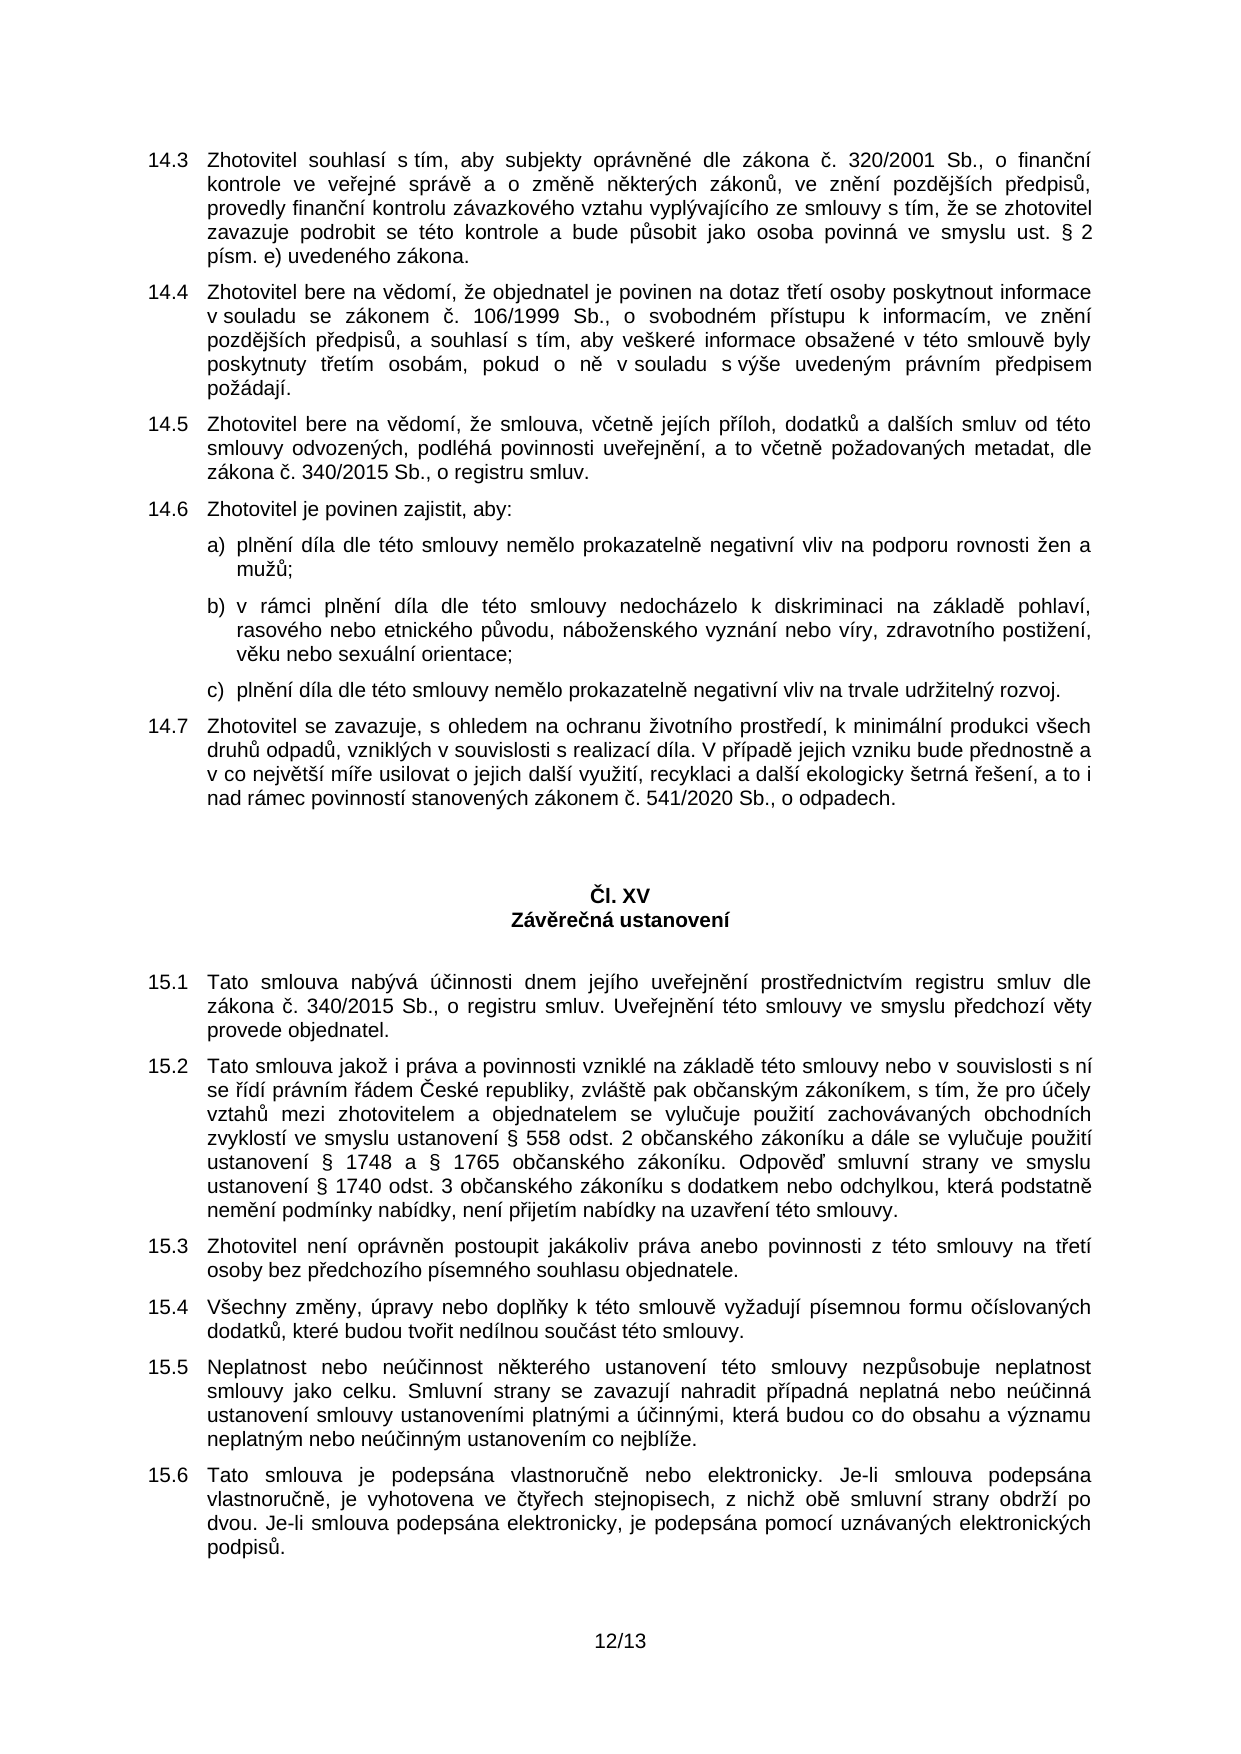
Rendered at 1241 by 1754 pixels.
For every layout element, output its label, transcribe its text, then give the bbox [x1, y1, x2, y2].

text Závěrečná ustanovení [148, 908, 1092, 932]
text 14.4 Zhotovitel bere na vědomí, že objednatel je povinen na dotaz třetí osoby poskytnout informace v souladu se zákonem č. 106/1999 Sb., o svobodném přístupu k informacím, ve znění pozdějších předpisů, a souhlasí s tím, aby veškeré informace obsažené v této smlouvě byly poskytnuty třetím osobám, pokud o ně v souladu s výše uvedeným právním předpisem požádají. [148, 280, 1092, 400]
text 15.1 Tato smlouva nabývá účinnosti dnem jejího uveřejnění prostřednictvím registru smluv dle zákona č. 340/2015 Sb., o registru smluv. Uveřejnění této smlouvy ve smyslu předchozí věty provede objednatel. [148, 969, 1092, 1041]
text b) v rámci plnění díla dle této smlouvy nedocházelo k diskriminaci na základě pohlaví, rasového nebo etnického původu, náboženského vyznání nebo víry, zdravotního postižení, věku nebo sexuální orientace; [207, 593, 1092, 665]
text 14.3 Zhotovitel souhlasí s tím, aby subjekty oprávněné dle zákona č. 320/2001 Sb., o finanční kontrole ve veřejné správě a o změně některých zákonů, ve znění pozdějších předpisů, provedly finanční kontrolu závazkového vztahu vyplývajícího ze smlouvy s tím, že se zhotovitel zavazuje podrobit se této kontrole a bude působit jako osoba povinná ve smyslu ust. § 2 písm. e) uvedeného zákona. [148, 148, 1092, 267]
text 15.6 Tato smlouva je podepsána vlastnoručně nebo elektronicky. Je-li smlouva podepsána vlastnoručně, je vyhotovena ve čtyřech stejnopisech, z nichž obě smluvní strany obdrží po dvou. Je-li smlouva podepsána elektronicky, je podepsána pomocí uznávaných elektronických podpisů. [148, 1463, 1092, 1559]
text 15.4 Všechny změny, úpravy nebo doplňky k této smlouvě vyžadují písemnou formu očíslovaných dodatků, které budou tvořit nedílnou součást této smlouvy. [148, 1294, 1092, 1342]
text 14.6 Zhotovitel je povinen zajistit, aby: [148, 497, 1092, 521]
text Čl. XV [148, 884, 1092, 908]
text 15.2 Tato smlouva jakož i práva a povinnosti vzniklé na základě této smlouvy nebo v souvislosti s ní se řídí právním řádem České republiky, zvláště pak občanským zákoníkem, s tím, že pro účely vztahů mezi zhotovitelem a objednatelem se vylučuje použití zachovávaných obchodních zvyklostí ve smyslu ustanovení § 558 odst. 2 občanského zákoníku a dále se vylučuje použití ustanovení § 1748 a § 1765 občanského zákoníku. Odpověď smluvní strany ve smyslu ustanovení § 1740 odst. 3 občanského zákoníku s dodatkem nebo odchylkou, která podstatně nemění podmínky nabídky, není přijetím nabídky na uzavření této smlouvy. [148, 1054, 1092, 1222]
text 14.5 Zhotovitel bere na vědomí, že smlouva, včetně jejích příloh, dodatků a dalších smluv od této smlouvy odvozených, podléhá povinnosti uveřejnění, a to včetně požadovaných metadat, dle zákona č. 340/2015 Sb., o registru smluv. [148, 412, 1092, 484]
text 14.7 Zhotovitel se zavazuje, s ohledem na ochranu životního prostředí, k minimální produkci všech druhů odpadů, vzniklých v souvislosti s realizací díla. V případě jejich vzniku bude přednostně a v co největší míře usilovat o jejich další využití, recyklaci a další ekologicky šetrná řešení, a to i nad rámec povinností stanovených zákonem č. 541/2020 Sb., o odpadech. [148, 714, 1092, 810]
text 15.5 Neplatnost nebo neúčinnost některého ustanovení této smlouvy nezpůsobuje neplatnost smlouvy jako celku. Smluvní strany se zavazují nahradit případná neplatná nebo neúčinná ustanovení smlouvy ustanoveními platnými a účinnými, která budou co do obsahu a významu neplatným nebo neúčinným ustanovením co nejblíže. [148, 1355, 1092, 1451]
text a) plnění díla dle této smlouvy nemělo prokazatelně negativní vliv na podporu rovnosti žen a mužů; [207, 533, 1092, 581]
text 15.3 Zhotovitel není oprávněn postoupit jakákoliv práva anebo povinnosti z této smlouvy na třetí osoby bez předchozího písemného souhlasu objednatele. [148, 1234, 1092, 1282]
text c) plnění díla dle této smlouvy nemělo prokazatelně negativní vliv na trvale udržitelný rozvoj. [207, 678, 1092, 702]
